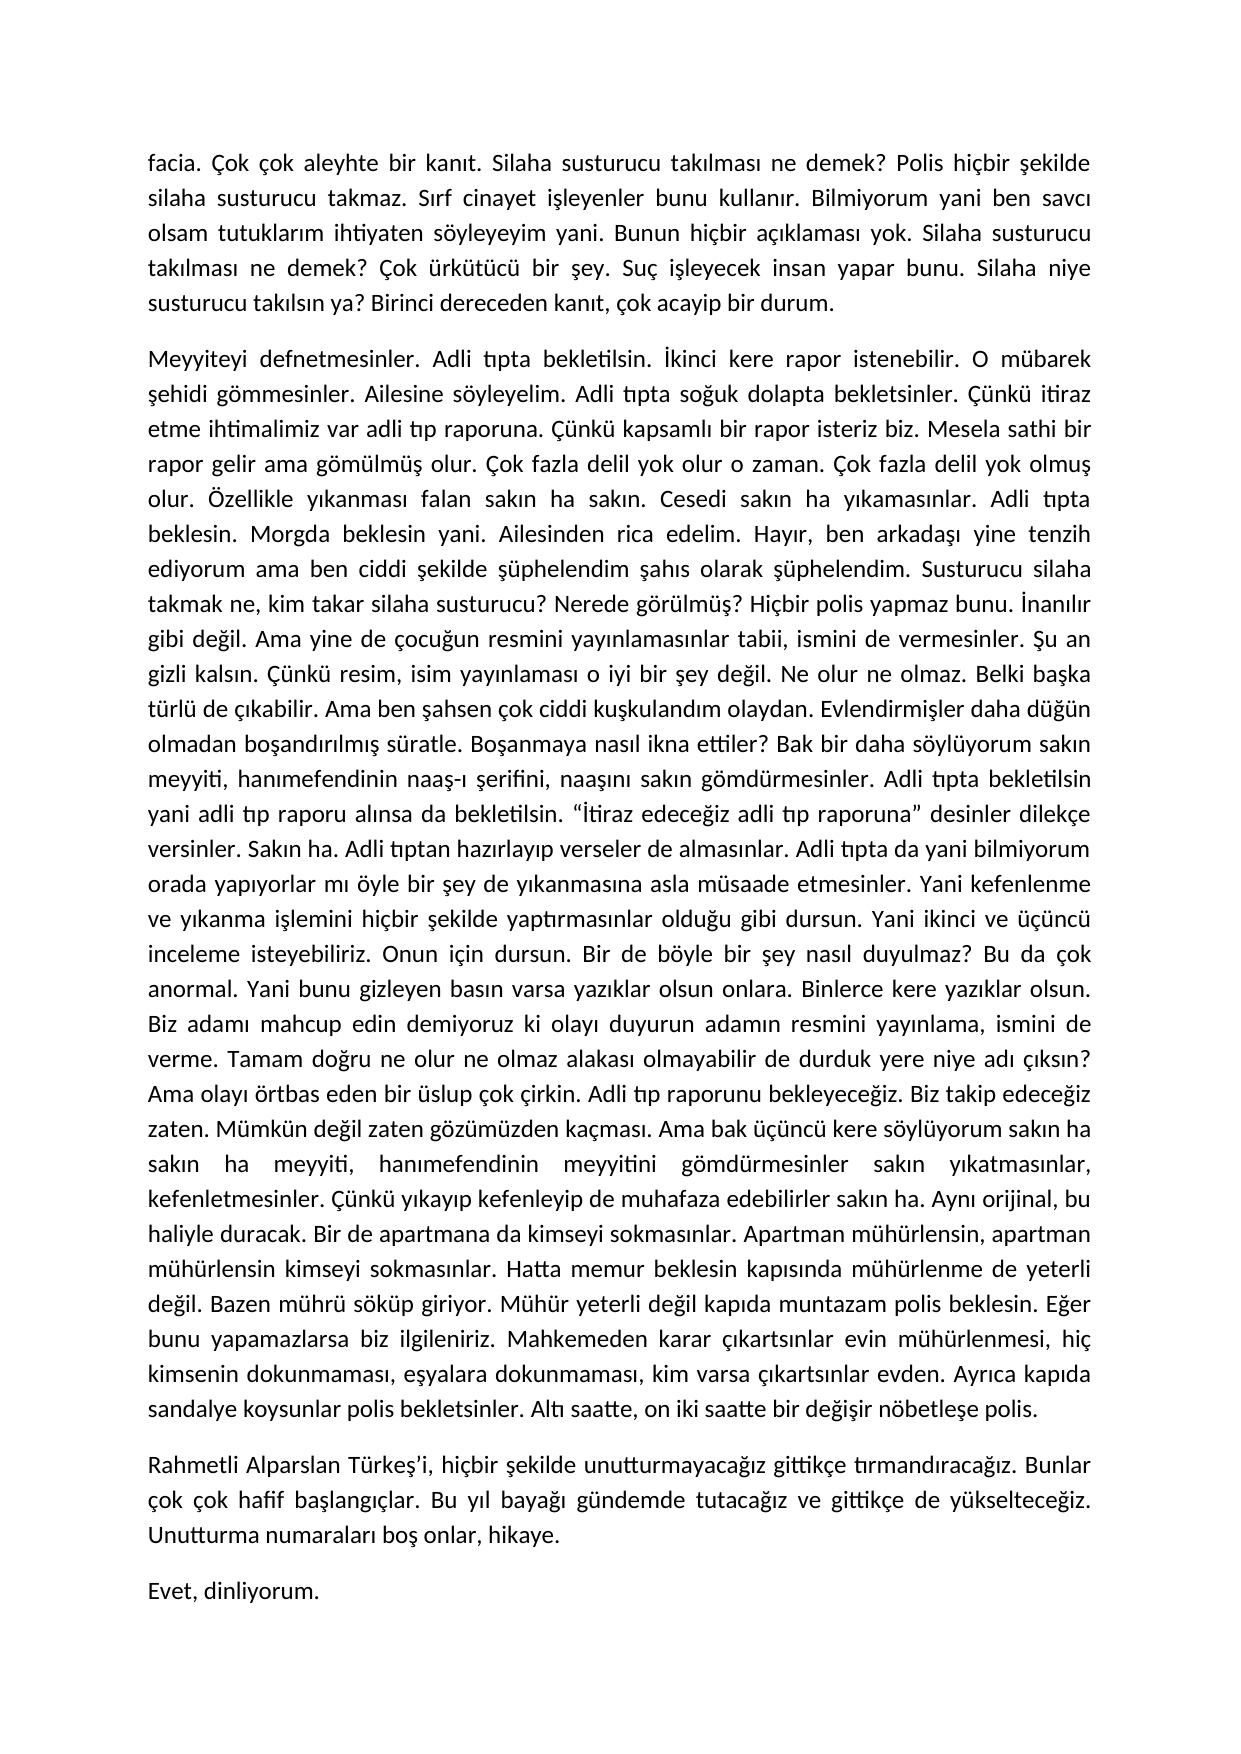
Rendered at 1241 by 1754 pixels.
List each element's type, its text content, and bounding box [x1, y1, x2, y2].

text Rahmetli Alparslan Türkeş’i, hiçbir şekilde unutturmayacağız gittikçe tırmandıracağız. Bunlar çok çok hafif başlangıçlar. Bu yıl bayağı gündemde tutacağız ve gittikçe de yükselteceğiz. Unutturma numaraları boş onlar, hikaye. [148, 1449, 1093, 1550]
text Evet, dinliyorum. [148, 1575, 1093, 1606]
text Meyyiteyi defnetmesinler. Adli tıpta bekletilsin. İkinci kere rapor istenebilir. O mübarek şehidi gömmesinler. Ailesine söyleyelim. Adli tıpta soğuk dolapta bekletsinler. Çünkü itiraz etme ihtimalimiz var adli tıp raporuna. Çünkü kapsamlı bir rapor isteriz biz. Mesela sathi bir rapor gelir ama gömülmüş olur. Çok fazla delil yok olur o zaman. Çok fazla delil yok olmuş olur. Özellikle yıkanması falan sakın ha sakın. Cesedi sakın ha yıkamasınlar. Adli tıpta beklesin. Morgda beklesin yani. Ailesinden rica edelim. Hayır, ben arkadaşı yine tenzih ediyorum ama ben ciddi şekilde şüphelendim şahıs olarak şüphelendim. Susturucu silaha takmak ne, kim takar silaha susturucu? Nerede görülmüş? Hiçbir polis yapmaz bunu. İnanılır gibi değil. Ama yine de çocuğun resmini yayınlamasınlar tabii, ismini de vermesinler. Şu an gizli kalsın. Çünkü resim, isim yayınlaması o iyi bir şey değil. Ne olur ne olmaz. Belki başka türlü de çıkabilir. Ama ben şahsen çok ciddi kuşkulandım olaydan. Evlendirmişler daha düğün olmadan boşandırılmış süratle. Boşanmaya nasıl ikna ettiler? Bak bir daha söylüyorum sakın meyyiti, hanımefendinin naaş-ı şerifini, naaşını sakın gömdürmesinler. Adli tıpta bekletilsin yani adli tıp raporu alınsa da bekletilsin. “İtiraz edeceğiz adli tıp raporuna” desinler dilekçe versinler. Sakın ha. Adli tıptan hazırlayıp verseler de almasınlar. Adli tıpta da yani bilmiyorum orada yapıyorlar mı öyle bir şey de yıkanmasına asla müsaade etmesinler. Yani kefenlenme ve yıkanma işlemini hiçbir şekilde yaptırmasınlar olduğu gibi dursun. Yani ikinci ve üçüncü inceleme isteyebiliriz. Onun için dursun. Bir de böyle bir şey nasıl duyulmaz? Bu da çok anormal. Yani bunu gizleyen basın varsa yazıklar olsun onlara. Binlerce kere yazıklar olsun. Biz adamı mahcup edin demiyoruz ki olayı duyurun adamın resmini yayınlama, ismini de verme. Tamam doğru ne olur ne olmaz alakası olmayabilir de durduk yere niye adı çıksın? Ama olayı örtbas eden bir üslup çok çirkin. Adli tıp raporunu bekleyeceğiz. Biz takip edeceğiz zaten. Mümkün değil zaten gözümüzden kaçması. Ama bak üçüncü kere söylüyorum sakın ha sakın ha meyyiti, hanımefendinin meyyitini gömdürmesinler sakın yıkatmasınlar, kefenletmesinler. Çünkü yıkayıp kefenleyip de muhafaza edebilirler sakın ha. Aynı orijinal, bu haliyle duracak. Bir de apartmana da kimseyi sokmasınlar. Apartman mühürlensin, apartman mühürlensin kimseyi sokmasınlar. Hatta memur beklesin kapısında mühürlenme de yeterli değil. Bazen mührü söküp giriyor. Mühür yeterli değil kapıda muntazam polis beklesin. Eğer bunu yapamazlarsa biz ilgileniriz. Mahkemeden karar çıkartsınlar evin mühürlenmesi, hiç kimsenin dokunmaması, eşyalara dokunmaması, kim varsa çıkartsınlar evden. Ayrıca kapıda sandalye koysunlar polis bekletsinler. Altı saatte, on iki saatte bir değişir nöbetleşe polis. [148, 343, 1093, 1424]
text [148, 148, 1093, 318]
